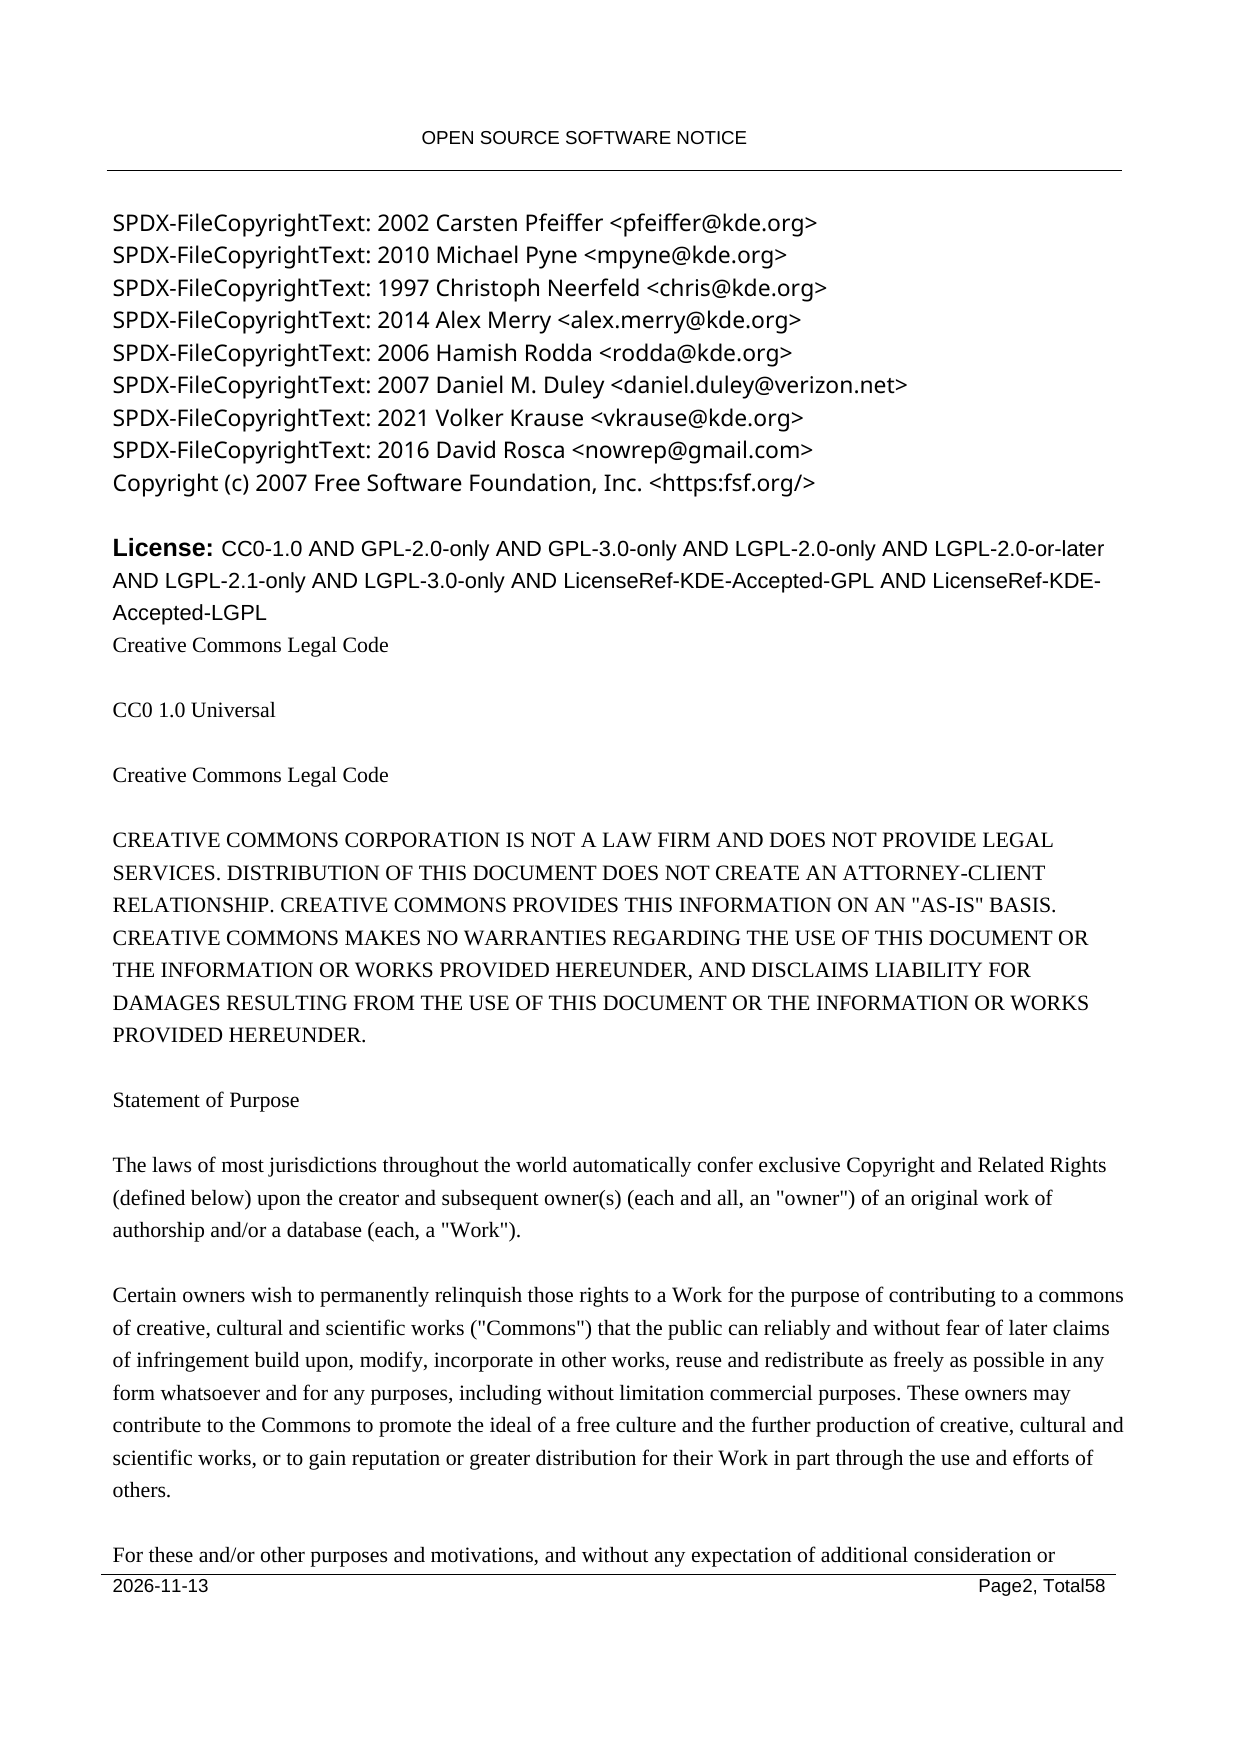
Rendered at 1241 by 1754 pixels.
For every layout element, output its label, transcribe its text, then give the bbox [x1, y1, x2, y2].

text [112, 206, 1128, 531]
text License: CC0-1.0 AND GPL-2.0-only AND GPL-3.0-only AND LGPL-2.0-only AND LGPL-2.0-or-later AND LGPL-2.1-only AND LGPL-3.0-only AND LicenseRef-KDE-Accepted-GPL AND LicenseRef-KDE-Accepted-LGPL [112, 531, 1128, 629]
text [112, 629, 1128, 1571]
